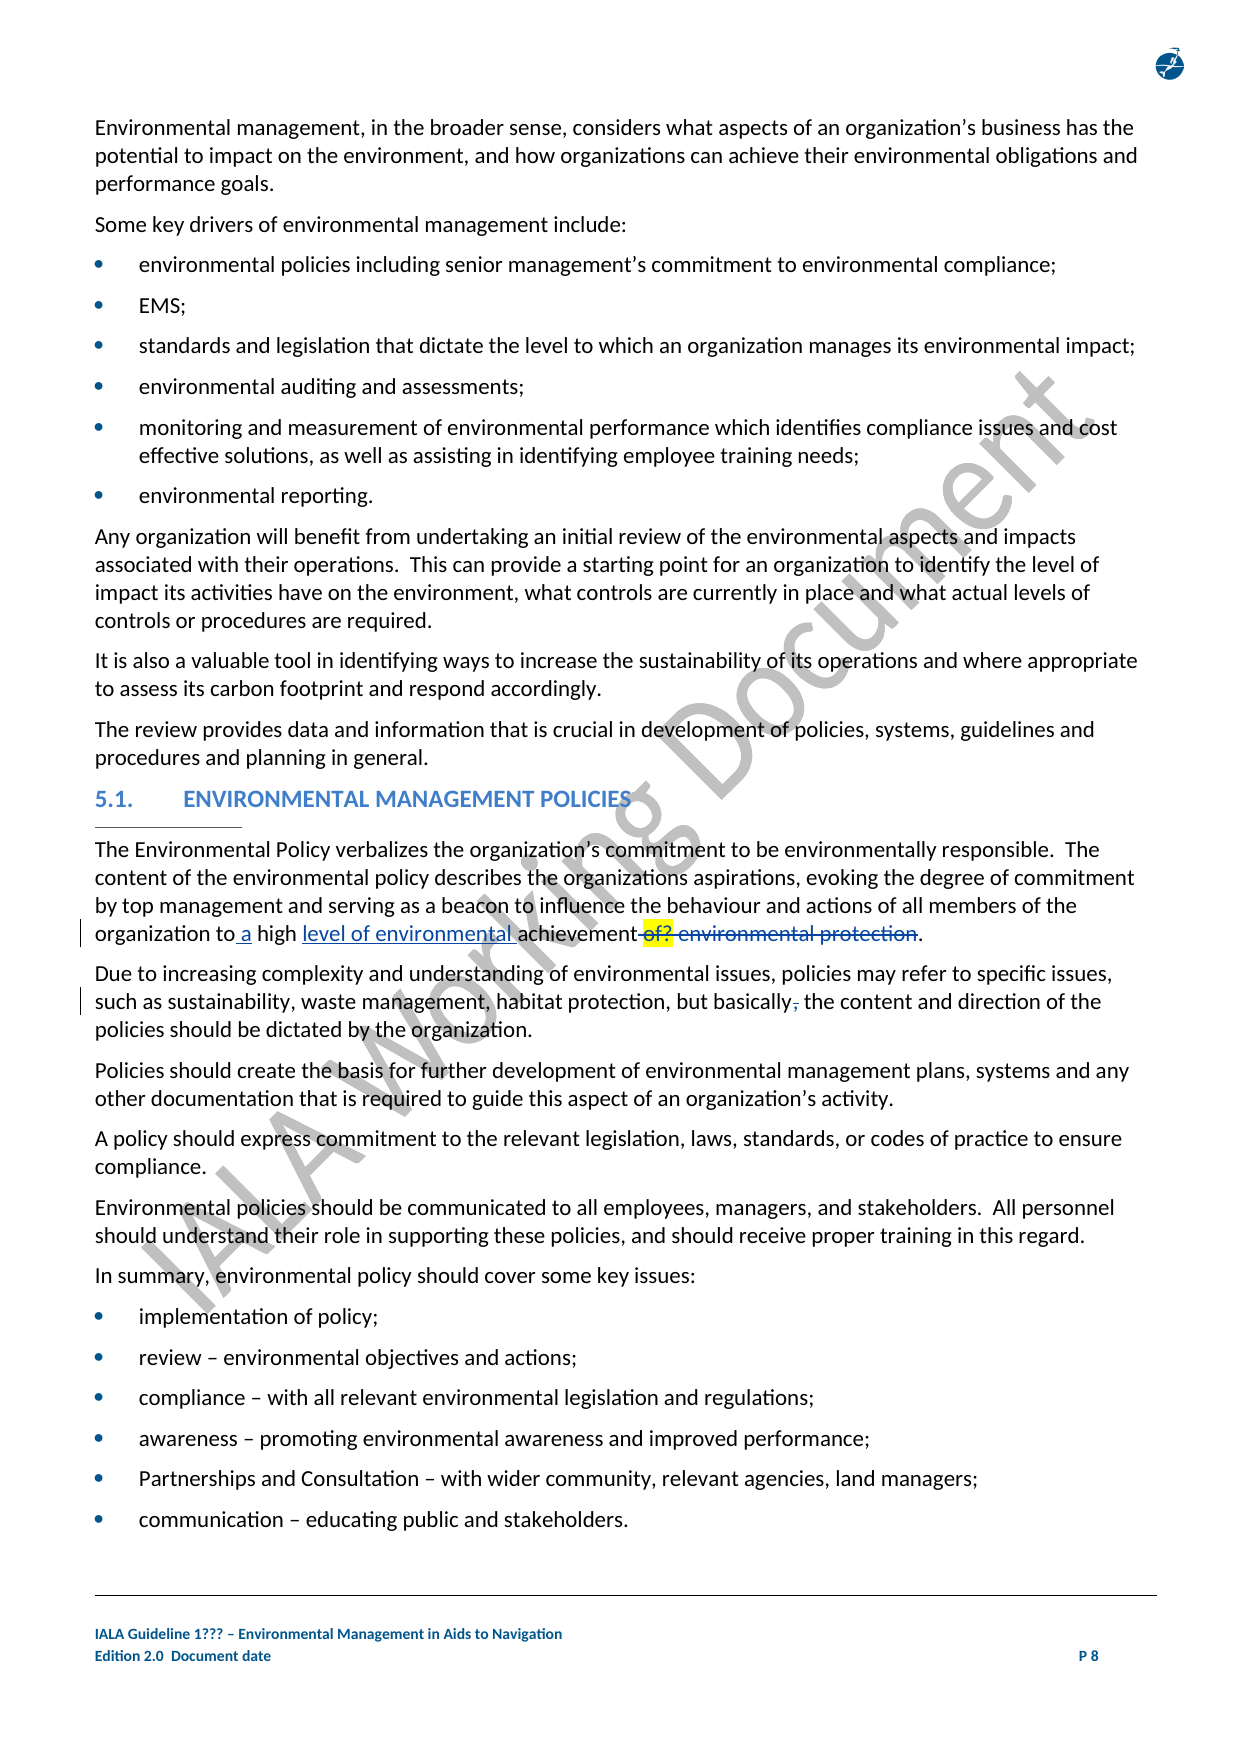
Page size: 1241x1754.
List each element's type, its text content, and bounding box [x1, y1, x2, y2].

text environmental policies including senior management’s commitment to environmental compliance; [94, 251, 1157, 279]
text Environmental policies should be communicated to all employees, managers, and stakeholders. All personnel should understand their role in supporting these policies, and should receive proper training in this regard. [94, 1193, 1157, 1249]
text Policies should create the basis for further development of environmental management plans, systems and any other documentation that is required to guide this aspect of an organization’s activity. [94, 1056, 1157, 1112]
text implementation of policy; [94, 1302, 1157, 1330]
text The review provides data and information that is crucial in development of policies, systems, guidelines and procedures and planning in general. [94, 715, 1157, 771]
text environmental auditing and assessments; [94, 372, 1157, 400]
text It is also a valuable tool in identifying ways to increase the sustainability of its operations and where appropriate to assess its carbon footprint and respond accordingly. [94, 646, 1157, 702]
text awareness – promoting environmental awareness and improved performance; [94, 1424, 1157, 1452]
picture [1124, 0, 1241, 113]
subtitle Environmental Management Policies [94, 783, 1157, 814]
text In summary, environmental policy should cover some key issues: [94, 1262, 1157, 1289]
text The Environmental Policy verbalizes the organization’s commitment to be environmentally responsible. The content of the environmental policy describes the organizations aspirations, evoking the degree of commitment by top management and serving as a beacon to influence the behaviour and actions of all members of the organization to high achievement. [94, 835, 1157, 947]
text A policy should express commitment to the relevant legislation, laws, standards, or codes of practice to ensure compliance. [94, 1124, 1157, 1181]
text Due to increasing complexity and understanding of environmental issues, policies may refer to specific issues, such as sustainability, waste management, habitat protection, but basically the content and direction of the policies should be dictated by the organization. [94, 959, 1157, 1043]
text Any organization will benefit from undertaking an initial review of the environmental aspects and impacts associated with their operations. This can provide a starting point for an organization to identify the level of impact its activities have on the environment, what controls are currently in place and what actual levels of controls or procedures are required. [94, 522, 1157, 634]
text Environmental management, in the broader sense, considers what aspects of an organization’s business has the potential to impact on the environment, and how organizations can achieve their environmental obligations and performance goals. [94, 113, 1157, 198]
text monitoring and measurement of environmental performance which identifies compliance issues and cost effective solutions, as well as assisting in identifying employee training needs; [94, 413, 1157, 469]
text Partnerships and Consultation – with wider community, relevant agencies, land managers; [94, 1464, 1157, 1492]
text environmental reporting. [94, 481, 1157, 509]
text compliance – with all relevant environmental legislation and regulations; [94, 1383, 1157, 1411]
text EMS; [94, 291, 1157, 319]
text Some key drivers of environmental management include: [94, 210, 1157, 238]
text standards and legislation that dictate the level to which an organization manages its environmental impact; [94, 332, 1157, 360]
text review – environmental objectives and actions; [94, 1343, 1157, 1371]
text communication – educating public and stakeholders. [94, 1505, 1157, 1533]
